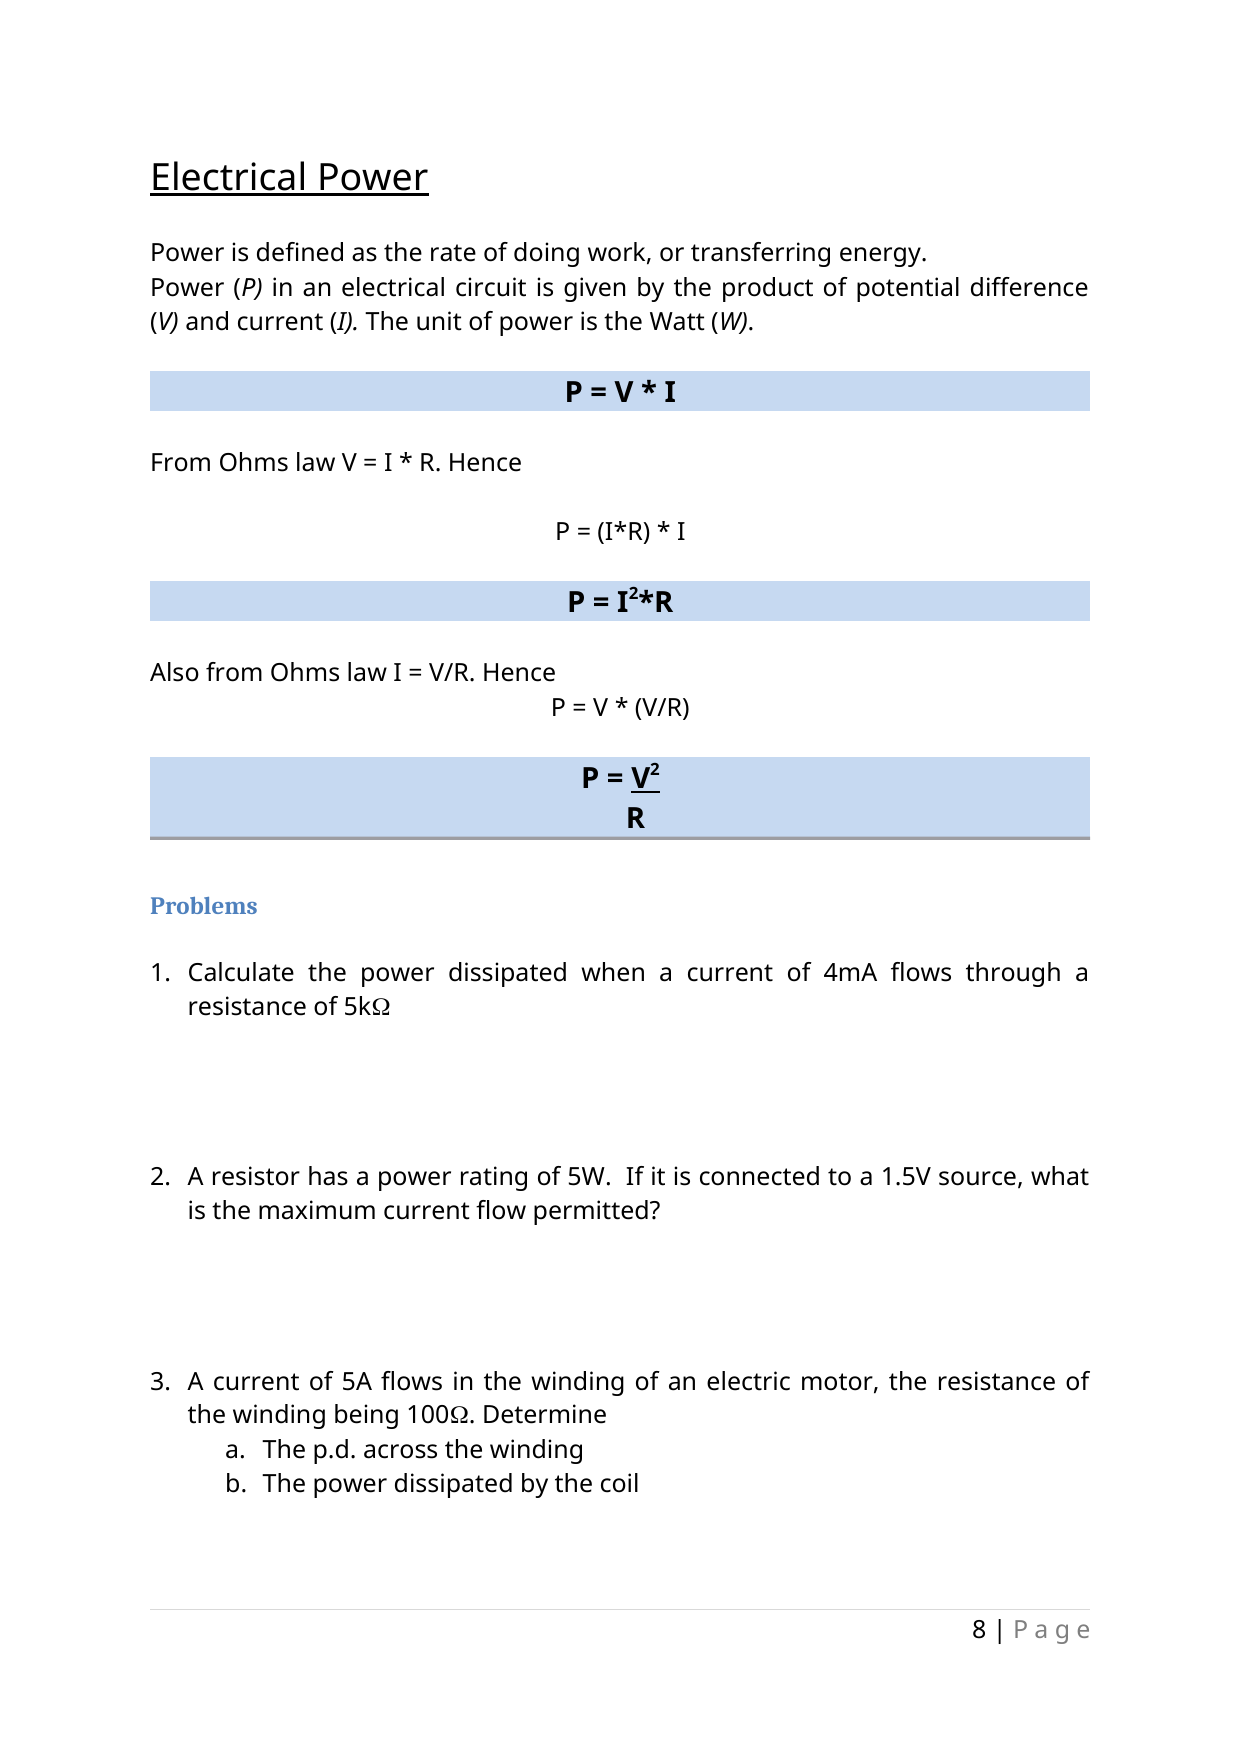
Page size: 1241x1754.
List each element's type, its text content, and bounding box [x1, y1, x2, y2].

list A current of 5A flows in the winding of an electric motor, the resistance of the winding being 100. Determine [150, 1363, 1090, 1431]
text P = I2*R [150, 581, 1090, 621]
list A resistor has a power rating of 5W. If it is connected to a 1.5V source, what is the maximum current flow permitted? [150, 1159, 1090, 1227]
text P = V * (V/R) [150, 689, 1090, 723]
text Also from Ohms law I = V/R. Hence [150, 655, 1090, 689]
text P = V2 [150, 757, 1090, 797]
text R [150, 797, 1090, 836]
subtitle Problems [150, 892, 1090, 920]
text Power (P) in an electrical circuit is given by the product of potential difference (V) and current (I). The unit of power is the Watt (W). [150, 269, 1090, 337]
text P = (I*R) * I [150, 513, 1090, 547]
text P = V * I [150, 371, 1090, 411]
list Calculate the power dissipated when a current of 4mA flows through a resistance of 5k [150, 954, 1090, 1022]
text Power is defined as the rate of doing work, or transferring energy. [150, 235, 1090, 269]
text From Ohms law V = I * R. Hence [150, 445, 1090, 479]
subtitle Electrical Power [150, 150, 1090, 201]
list The power dissipated by the coil [225, 1465, 1090, 1499]
list The p.d. across the winding [225, 1431, 1090, 1465]
